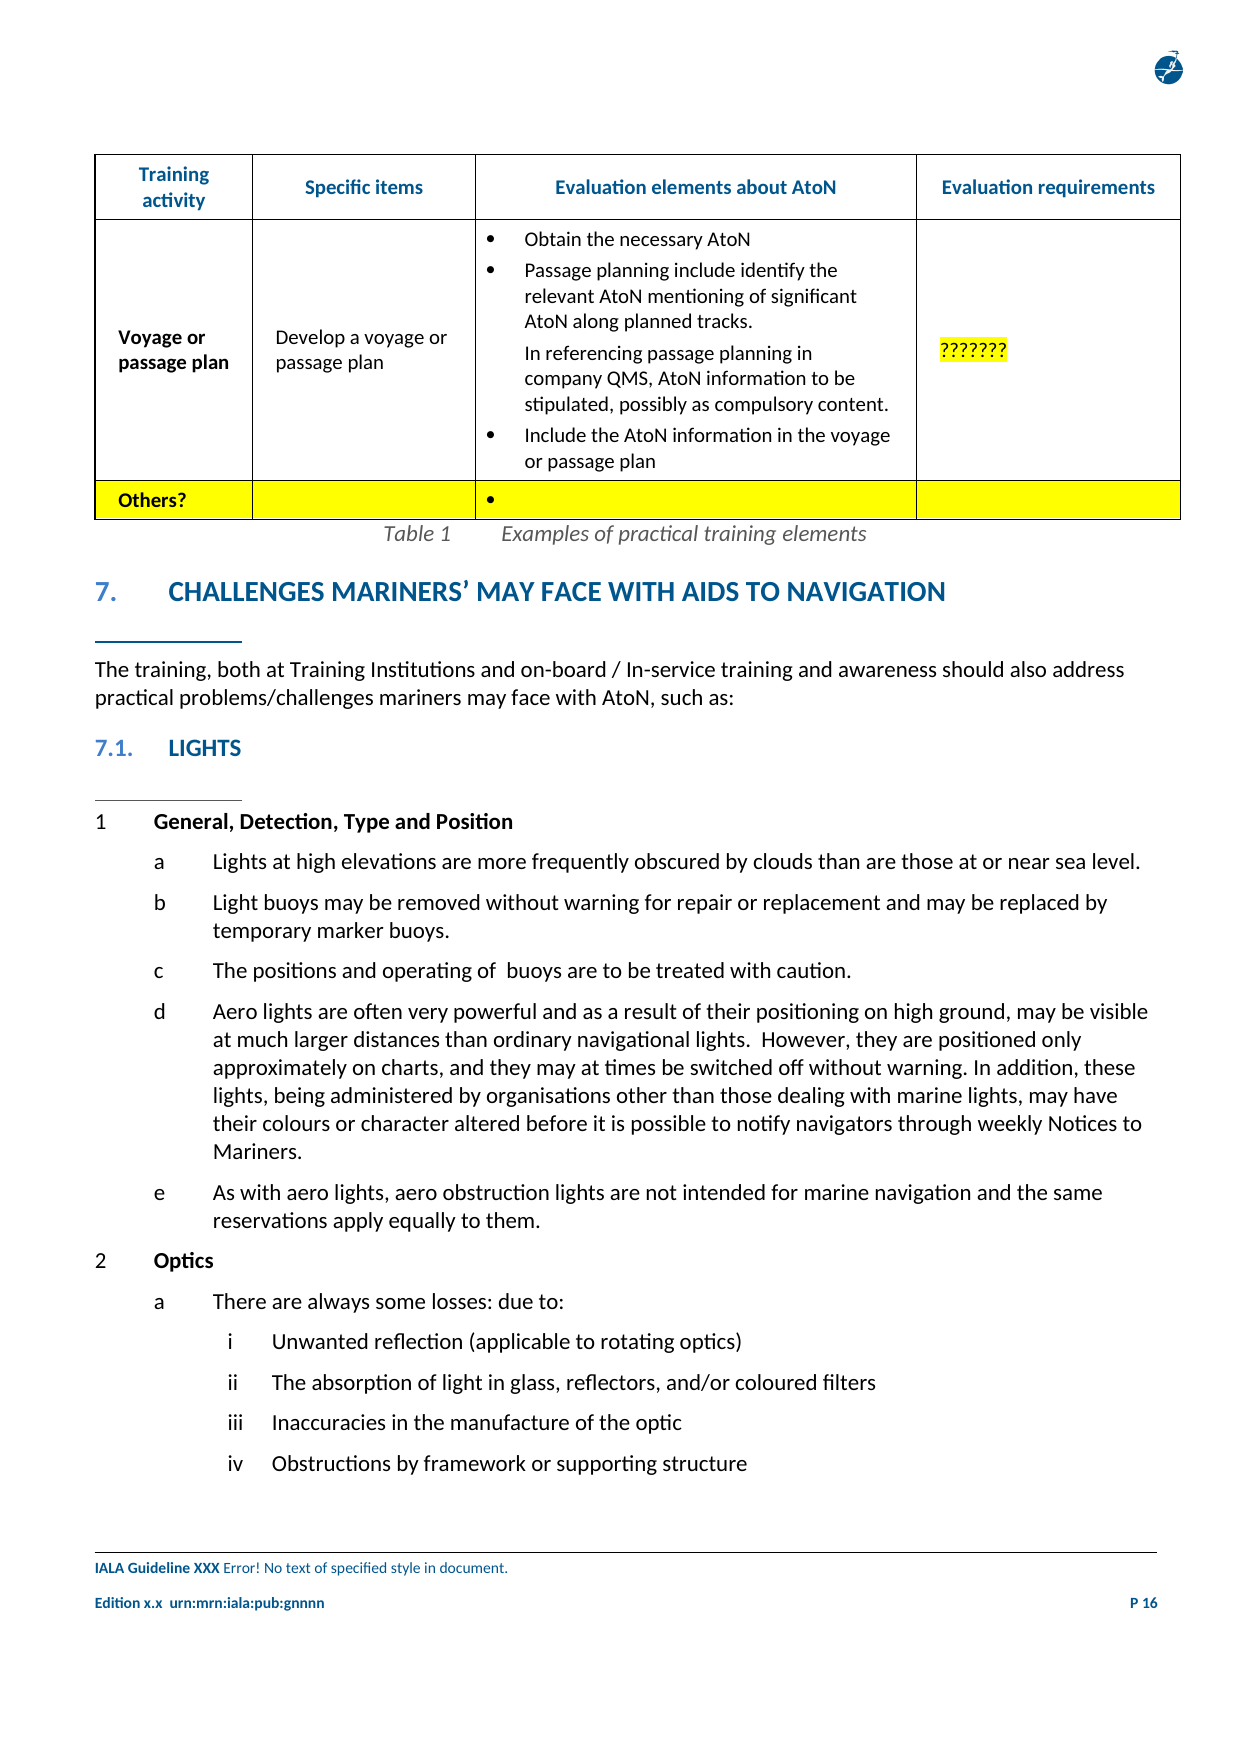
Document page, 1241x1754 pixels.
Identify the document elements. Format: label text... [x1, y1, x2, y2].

list Optics [94, 1246, 1157, 1274]
table_cell Develop a voyage or passage plan [253, 220, 475, 479]
subtitle CHALLENGES MARINERS’ MAY FACE WITH AIDS TO NAVIGATION [94, 573, 1157, 608]
list Inaccuracies in the manufacture of the optic [227, 1408, 1157, 1436]
table_cell [253, 481, 475, 518]
table_header Training activity [96, 155, 252, 218]
list Lights at high elevations are more frequently obscured by clouds than are those at or near sea level. [153, 847, 1157, 876]
subtitle Lights [94, 736, 1157, 761]
table_cell ??????? [917, 220, 1180, 479]
text The training, both at Training Institutions and on-board / In-service training and awareness should also address practical problems/challenges mariners may face with AtoN, such as: [94, 655, 1157, 711]
table_header Evaluation requirements [917, 155, 1180, 218]
list The absorption of light in glass, reflectors, and/or coloured filters [227, 1368, 1157, 1396]
list General, Detection, Type and Position [94, 807, 1157, 835]
list Light buoys may be removed without warning for repair or replacement and may be replaced by temporary marker buoys. [153, 888, 1157, 944]
table_cell Others? [96, 481, 252, 518]
list There are always some losses: due to: [153, 1287, 1157, 1315]
list Obstructions by framework or supporting structure [227, 1449, 1157, 1477]
list Aero lights are often very powerful and as a result of their positioning on high ground, may be visible at much larger distances than ordinary navigational lights. However, they are positioned only approximately on charts, and they may at times be switched off without warning. In addition, these lights, being administered by organisations other than those dealing with marine lights, may have their colours or character altered before it is possible to notify navigators through weekly Notices to Mariners. [153, 997, 1157, 1165]
list As with aero lights, aero obstruction lights are not intended for marine navigation and the same reservations apply equally to them. [153, 1178, 1157, 1234]
table_cell [476, 481, 916, 518]
picture [1123, 0, 1241, 119]
list The positions and operating of buoys are to be treated with caution. [153, 957, 1157, 984]
table_cell [917, 481, 1180, 518]
list Unwanted reflection (applicable to rotating optics) [227, 1327, 1157, 1355]
table_cell Obtain the necessary AtoN Passage planning include identify the relevant AtoN mentioning of significant AtoN along planned tracks. In referencing passage planning in company QMS, AtoN information to be stipulated, possibly as compulsory content. Include the AtoN information in the voyage or passage plan [476, 220, 916, 479]
table_header Evaluation elements about AtoN [476, 155, 916, 218]
table_header Specific items [253, 155, 475, 218]
table_cell Voyage or passage plan [96, 220, 252, 479]
text Examples of practical training elements [94, 520, 1157, 548]
